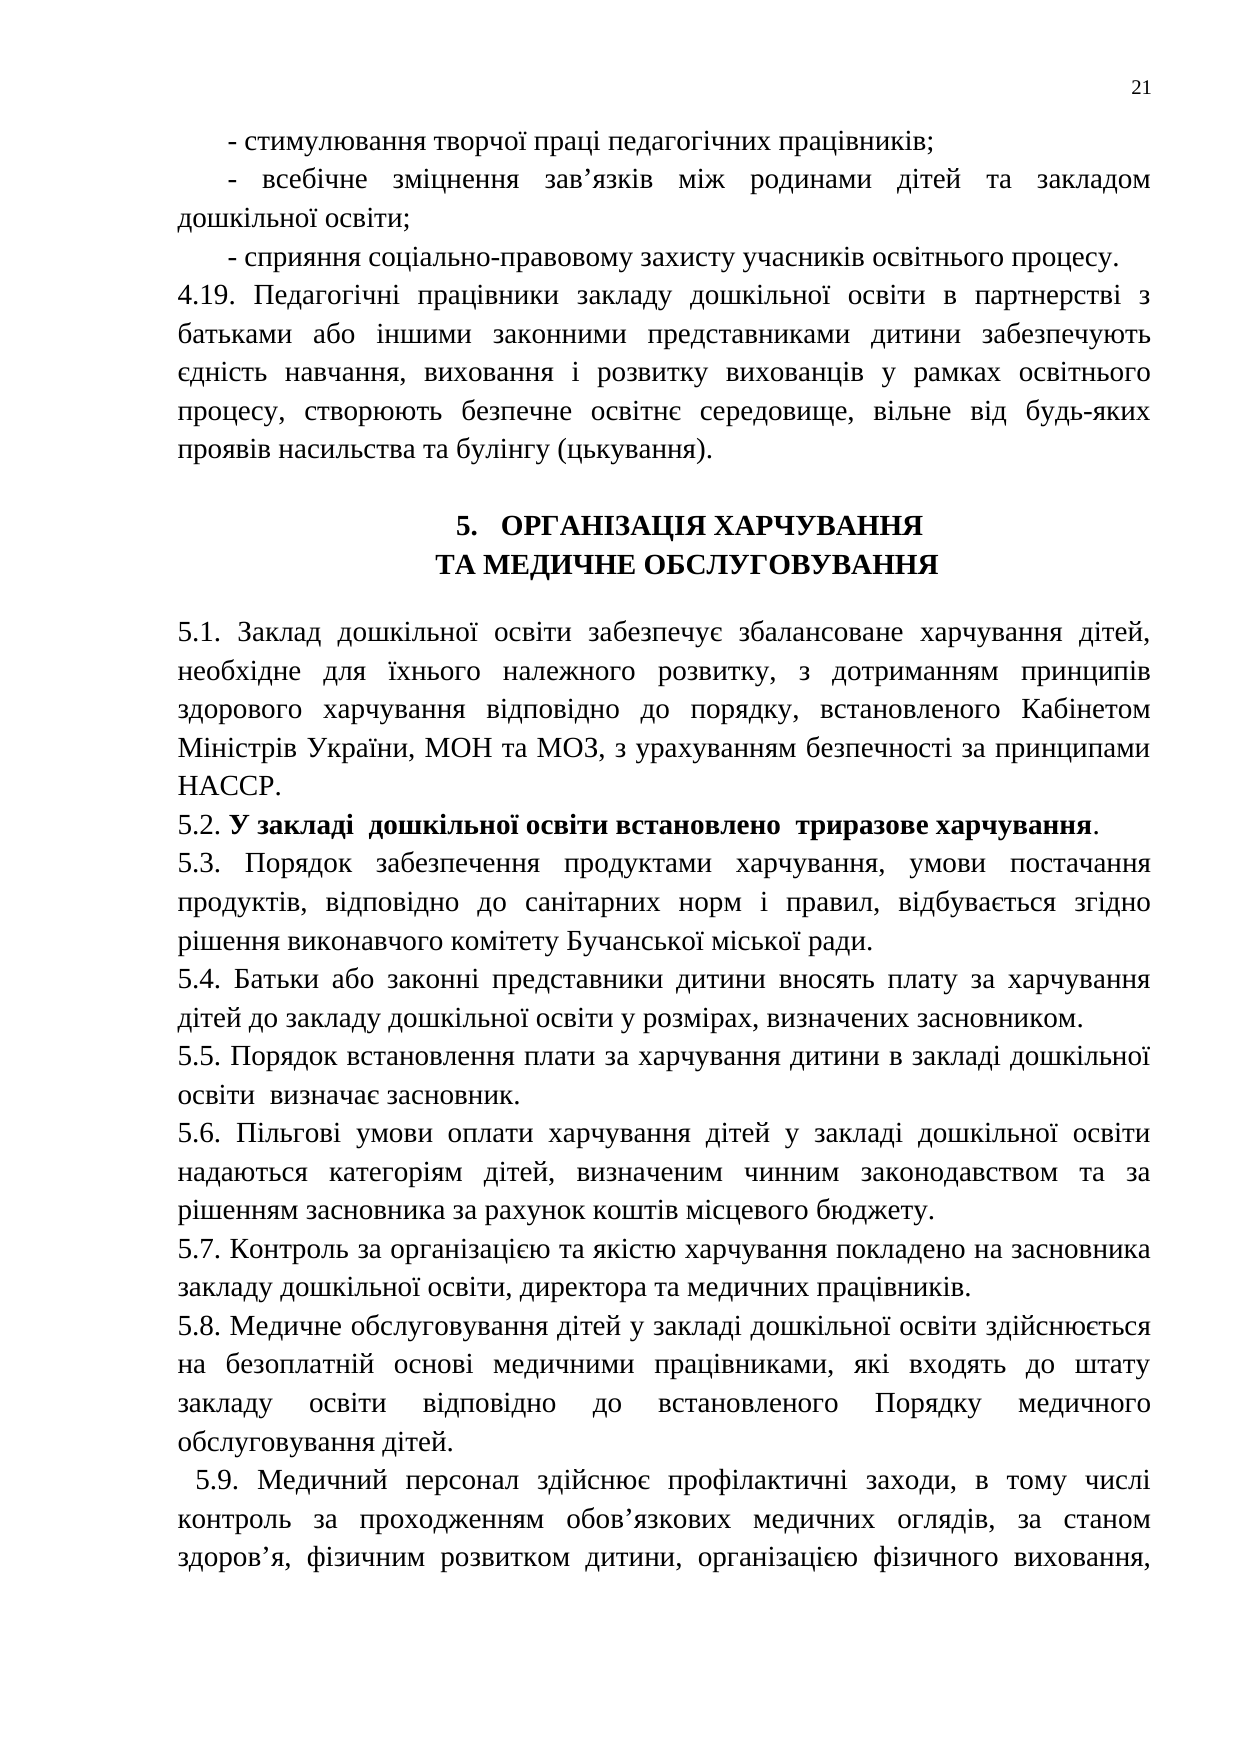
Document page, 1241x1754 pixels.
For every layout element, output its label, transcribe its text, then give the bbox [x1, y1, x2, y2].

text ТА МЕДИЧНЕ ОБСЛУГОВУВАННЯ [222, 547, 1152, 581]
text 4.19. Педагогічні працівники закладу дошкільної освіти в партнерстві з батьками або іншими законними представниками дитини забезпечують єдність навчання, виховання і розвитку вихованців у рамках освітнього процесу, створюють безпечне освітнє середовище, вільне від будь-яких проявів насильства та булінгу (цькування). [177, 277, 1152, 465]
text 5.3. Порядок забезпечення продуктами харчування, умови постачання продуктів, відповідно до санітарних норм і правил, відбувається згідно рішення виконавчого комітету Бучанської міської ради. [177, 846, 1152, 956]
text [177, 1462, 1152, 1573]
list ОРГАНІЗАЦІЯ ХАРЧУВАННЯ [227, 508, 1152, 542]
text - стимулювання творчої праці педагогічних працівників; [177, 123, 1152, 157]
text 5.4. Батьки або законні представники дитини вносять плату за харчування дітей до закладу дошкільної освіти у розмірах, визначених засновником. [177, 961, 1152, 1033]
text 5.5. Порядок встановлення плати за харчування дитини в закладі дошкільної освіти визначає засновник. [177, 1038, 1152, 1110]
text 5.6. Пільгові умови оплати харчування дітей у закладі дошкільної освіти надаються категоріям дітей, визначеним чинним законодавством та за рішенням засновника за рахунок коштів місцевого бюджету. [177, 1115, 1152, 1226]
text 5.7. Контроль за організацією та якістю харчування покладено на засновника закладу дошкільної освіти, директора та медичних працівників. [177, 1231, 1152, 1303]
text 5.2. У закладі дошкільної освіти встановлено триразове харчування. [177, 807, 1152, 841]
text 5.8. Медичне обслуговування дітей у закладі дошкільної освіти здійснюється на безоплатній основі медичними працівниками, які входять до штату закладу освіти відповідно до встановленого Порядку медичного обслуговування дітей. [177, 1308, 1152, 1457]
text 5.1. Заклад дошкільної освіти забезпечує збалансоване харчування дітей, необхідне для їхнього належного розвитку, з дотриманням принципів здорового харчування відповідно до порядку, встановленого Кабінетом Міністрів України, МОН та МОЗ, з урахуванням безпечності за принципами НАССР. [177, 614, 1152, 802]
text - сприяння соціально-правовому захисту учасників освітнього процесу. [177, 239, 1152, 272]
text - всебічне зміцнення зав’язків між родинами дітей та закладом дошкільної освіти; [177, 162, 1152, 234]
